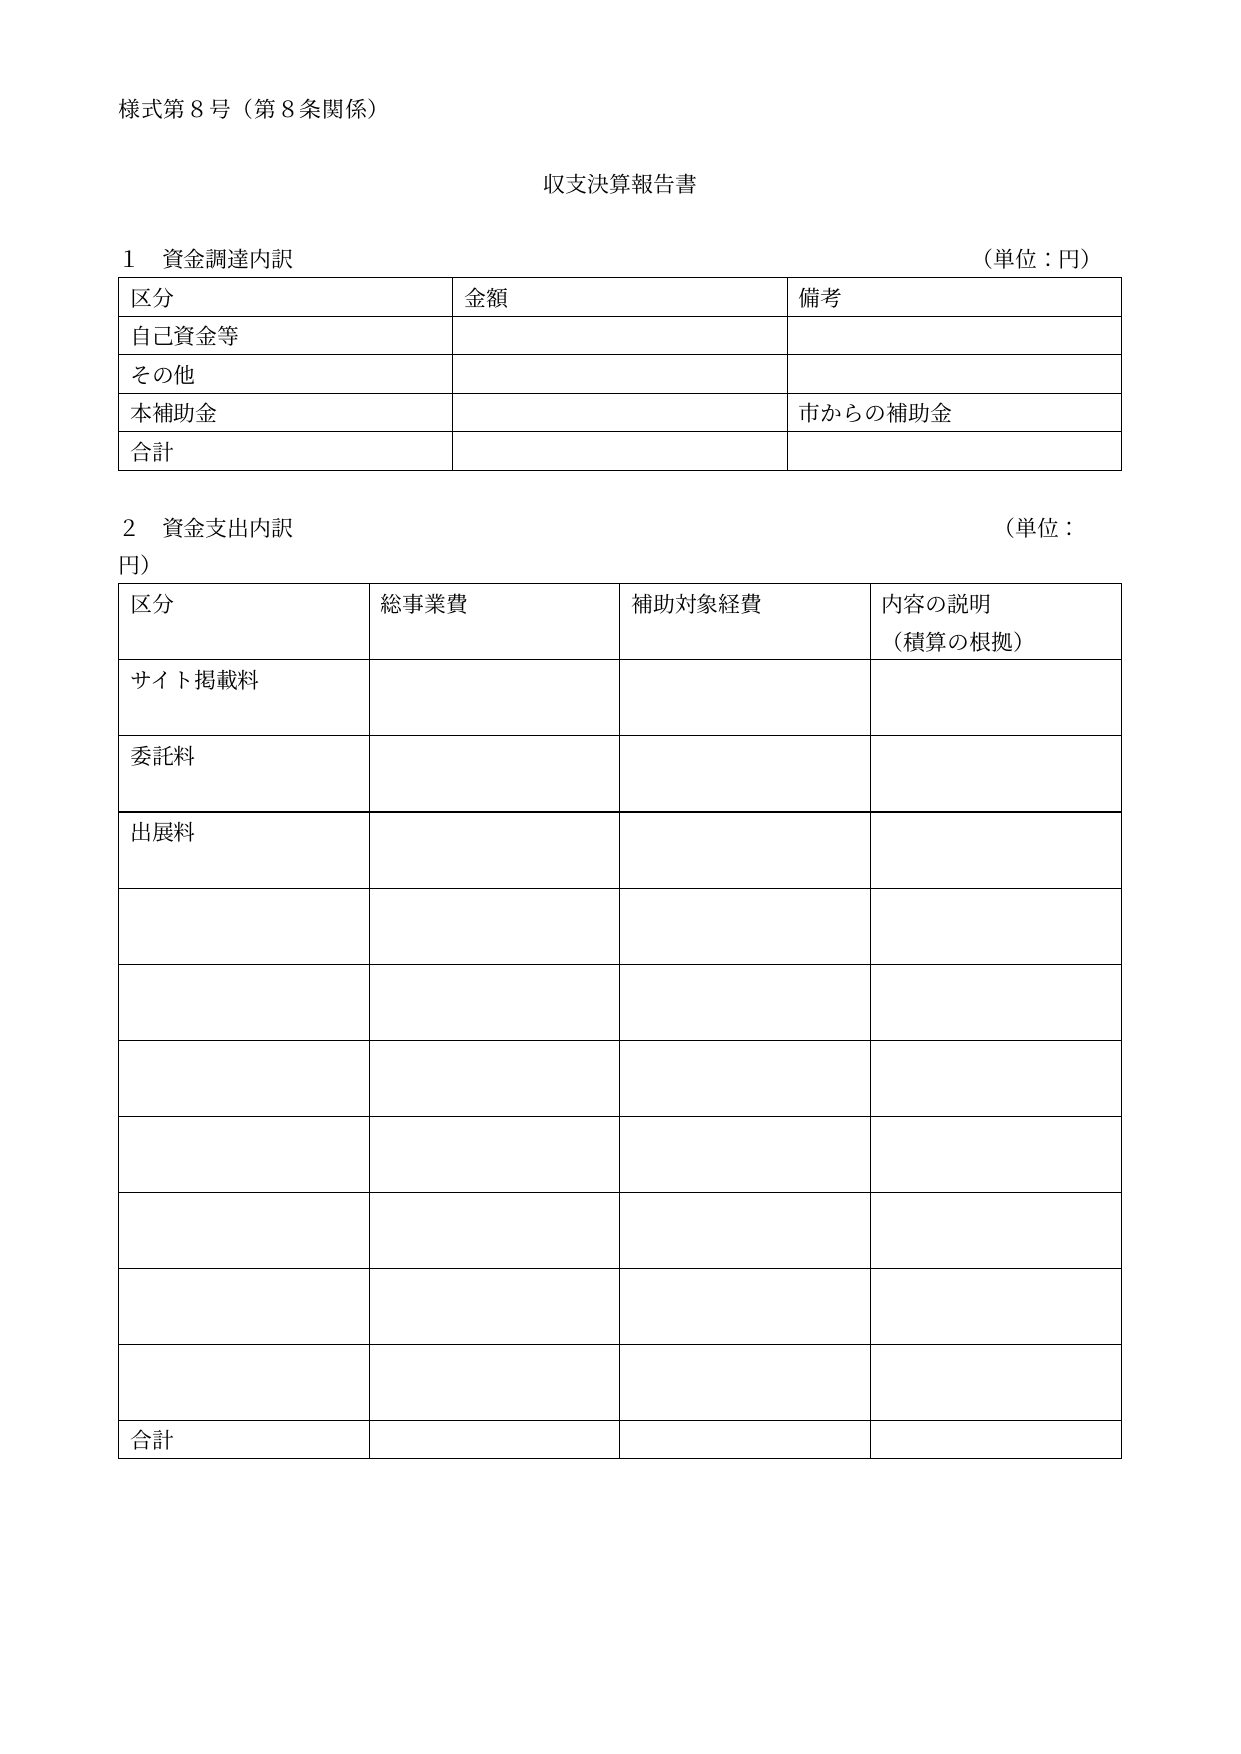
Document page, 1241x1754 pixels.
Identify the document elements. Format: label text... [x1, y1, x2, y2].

table_cell [871, 1041, 1121, 1116]
table_cell [871, 813, 1121, 887]
table_header 内容の説明 （積算の根拠） [871, 584, 1121, 659]
table_cell [788, 355, 1121, 393]
text 様式第８号（第８条関係） [118, 89, 1122, 127]
table_cell [453, 355, 787, 393]
table_cell [620, 736, 870, 811]
table_cell [871, 889, 1121, 963]
table_cell 出展料 [119, 813, 369, 887]
table_cell 委託料 [119, 736, 369, 811]
table_cell [119, 1345, 369, 1420]
table_cell [370, 1041, 619, 1116]
table_cell [119, 1193, 369, 1268]
table_header 金額 [453, 278, 787, 316]
table_cell 合計 [119, 1421, 369, 1458]
table_cell [620, 965, 870, 1039]
table_cell [871, 965, 1121, 1039]
table_header 補助対象経費 [620, 584, 870, 659]
table_cell [871, 736, 1121, 811]
table_cell [620, 1117, 870, 1192]
text ２ 資金支出内訳 （単位：円） [118, 508, 1122, 583]
table_cell [620, 660, 870, 735]
table_cell [370, 1269, 619, 1344]
table_cell [119, 1041, 369, 1116]
table_cell [871, 1117, 1121, 1192]
table_cell [788, 432, 1121, 470]
table_cell [620, 1193, 870, 1268]
table_cell [370, 965, 619, 1039]
table_cell その他 [119, 355, 452, 393]
table_cell [370, 1345, 619, 1420]
table_cell [370, 1117, 619, 1192]
table_cell [788, 317, 1121, 354]
table_cell [871, 1345, 1121, 1420]
table_cell サイト掲載料 [119, 660, 369, 735]
table_cell [620, 1345, 870, 1420]
table_cell [620, 1269, 870, 1344]
table_cell [119, 1269, 369, 1344]
table_header 区分 [119, 584, 369, 659]
table_cell [453, 317, 787, 354]
table_cell [370, 660, 619, 735]
text 収支決算報告書 [118, 164, 1122, 202]
table_cell [370, 1193, 619, 1268]
table_cell 自己資金等 [119, 317, 452, 354]
table_cell [370, 736, 619, 811]
table_cell [620, 1041, 870, 1116]
table_cell [370, 889, 619, 963]
table_cell [620, 889, 870, 963]
table_cell [370, 1421, 619, 1458]
table_cell [620, 1421, 870, 1458]
table_cell [370, 813, 619, 887]
table_header 総事業費 [370, 584, 619, 659]
table_cell [119, 889, 369, 963]
table_cell 市からの補助金 [788, 394, 1121, 431]
text １ 資金調達内訳 （単位：円） [118, 239, 1122, 277]
table_cell [119, 965, 369, 1039]
table_cell [119, 1117, 369, 1192]
table_cell [453, 394, 787, 431]
table_cell [871, 1421, 1121, 1458]
table_cell [453, 432, 787, 470]
table_header 区分 [119, 278, 452, 316]
table_cell 本補助金 [119, 394, 452, 431]
table_cell [871, 660, 1121, 735]
table_header 備考 [788, 278, 1121, 316]
table_cell [871, 1193, 1121, 1268]
table_cell [620, 813, 870, 887]
table_cell [871, 1269, 1121, 1344]
table_cell 合計 [119, 432, 452, 470]
